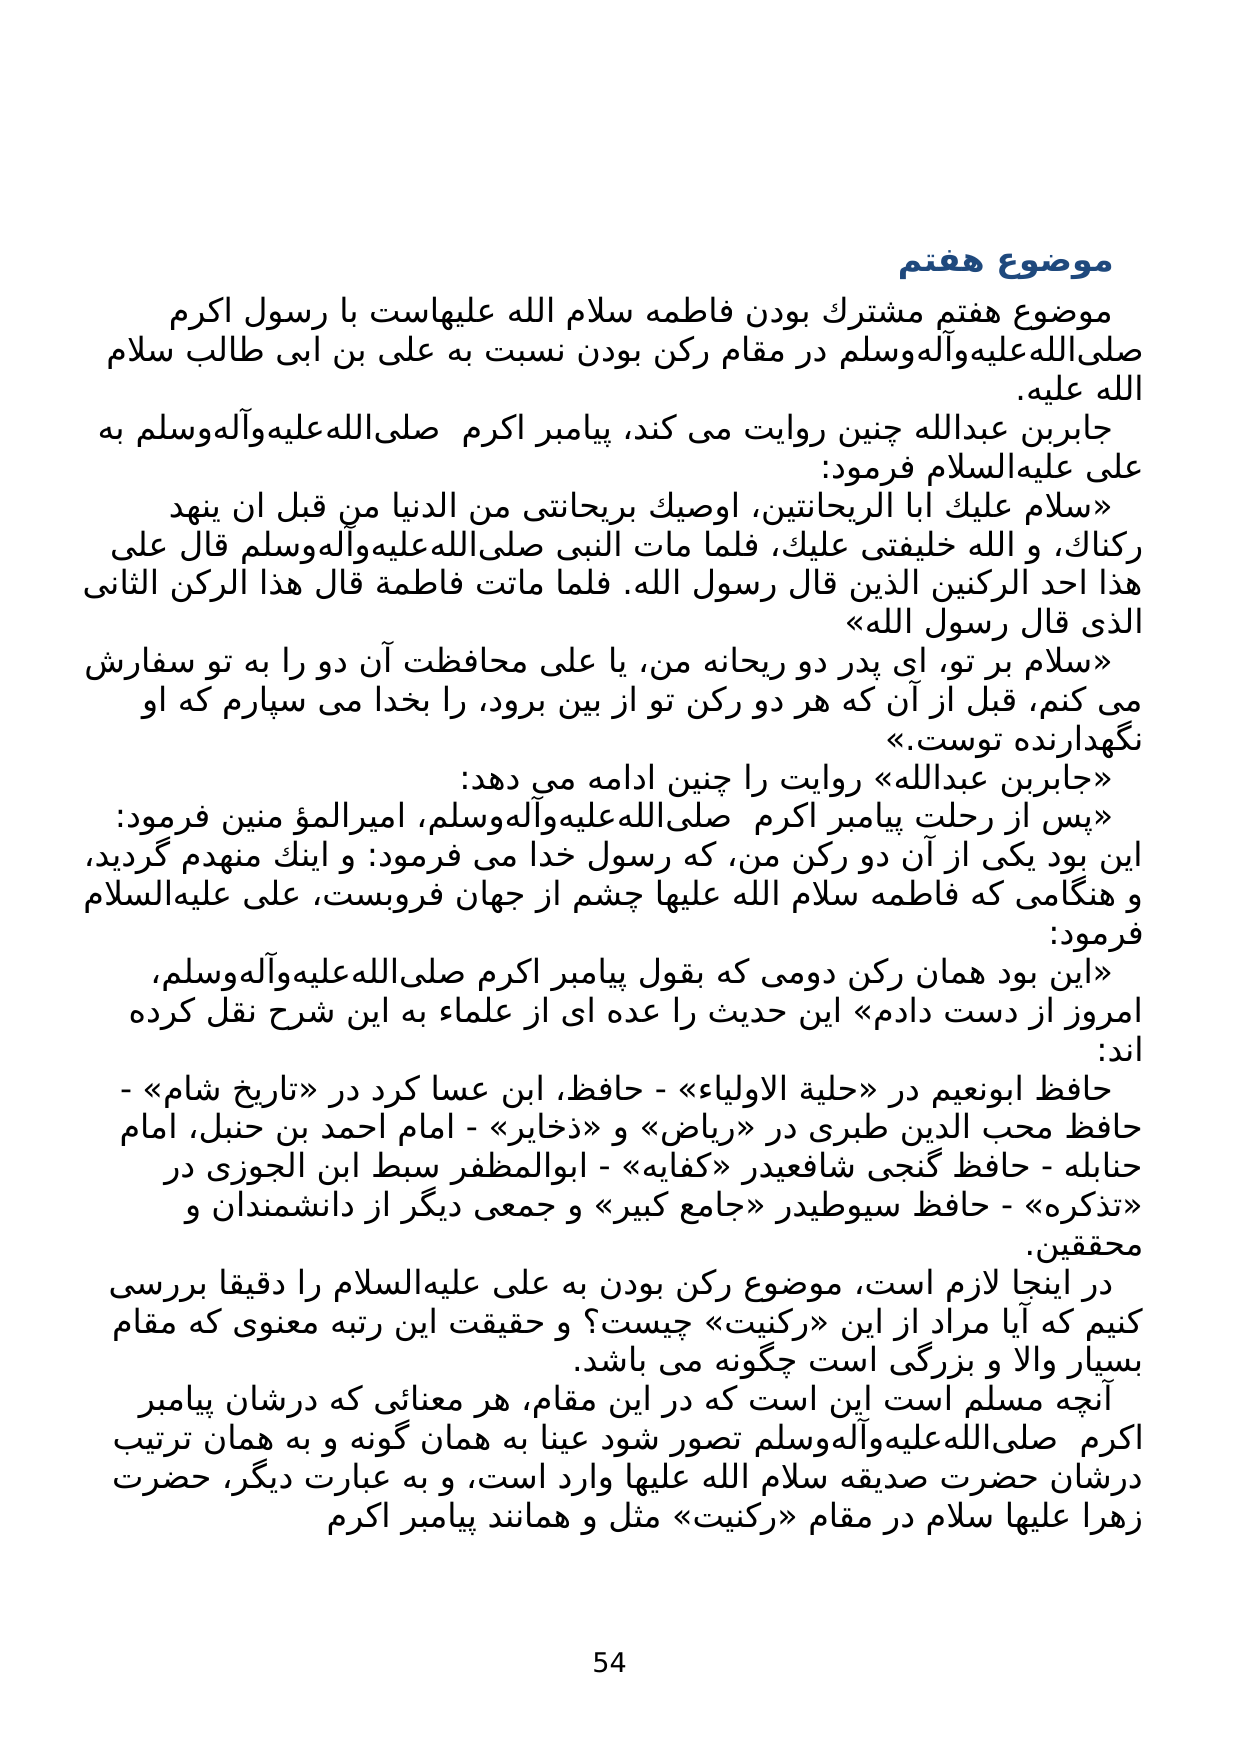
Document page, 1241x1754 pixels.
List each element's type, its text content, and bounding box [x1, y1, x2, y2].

text در اينجا لازم است، موضوع ركن بودن به علی عليه‌السلام را دقيقا بررسی كنيم كه آيا مراد از اين «ركنيت» چيست؟ و حقيقت اين رتبه معنوی كه مقام بسيار والا و بزرگی است چگونه می باشد. [75, 1263, 1144, 1380]
text «سلام بر تو، ای پدر دو ريحانه من، يا علی محافظت آن دو را به تو سفارش می كنم، قبل از آن كه هر دو ركن تو از بين برود، را بخدا می سپارم كه او نگهدارنده توست.» [75, 642, 1144, 758]
subtitle موضوع هفتم [75, 241, 1144, 279]
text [75, 1380, 1144, 1535]
text «سلام عليك ابا الريحانتين، اوصيك بريحانتی من الدنيا من قبل ان ينهد ركناك، و الله خليفتی عليك، فلما مات النبی صلی‌الله‌عليه‌وآله‌وسلم قال علی هذا احد الركنين الذين قال رسول الله. فلما ماتت فاطمة قال هذا الركن الثانی الذی قال رسول الله» [75, 486, 1144, 642]
text حافظ ابونعيم در «حلية الاولياء» - حافظ، ابن عسا كرد در «تاريخ شام» - حافظ محب الدين طبری در «رياض» و «ذخاير» - امام احمد بن حنبل، امام حنابله - حافظ گنجی شافعیدر «كفايه» - ابوالمظفر سبط ابن الجوزی در «تذكره» - حافظ سيوطیدر «جامع كبير» و جمعی ديگر از دانشمندان و محققين. [75, 1069, 1144, 1263]
text موضوع هفتم مشترك بودن فاطمه سلام الله عليهاست با رسول اكرم صلی‌الله‌عليه‌وآله‌وسلم در مقام ركن بودن نسبت به علی بن ابی طالب سلام الله عليه. [75, 292, 1144, 408]
text «اين بود همان ركن دومی كه بقول پيامبر اكرم صلی‌الله‌عليه‌وآله‌وسلم، امروز از دست دادم» اين حديث را عده ای از علماء به اين شرح نقل كرده اند: [75, 952, 1144, 1069]
text «جابربن عبدالله» روايت را چنين ادامه می دهد: [75, 758, 1144, 797]
text «پس از رحلت پيامبر اكرم صلی‌الله‌عليه‌وآله‌وسلم، اميرالمؤ منين فرمود: اين بود يكی از آن دو ركن من، كه رسول خدا می فرمود: و اينك منهدم گرديد، و هنگامی كه فاطمه سلام الله عليها چشم از جهان فروبست، علی عليه‌السلام فرمود: [75, 797, 1144, 952]
text جابربن عبدالله چنين روايت می كند، پيامبر اكرم صلی‌الله‌عليه‌وآله‌وسلم به علی عليه‌السلام فرمود: [75, 408, 1144, 486]
